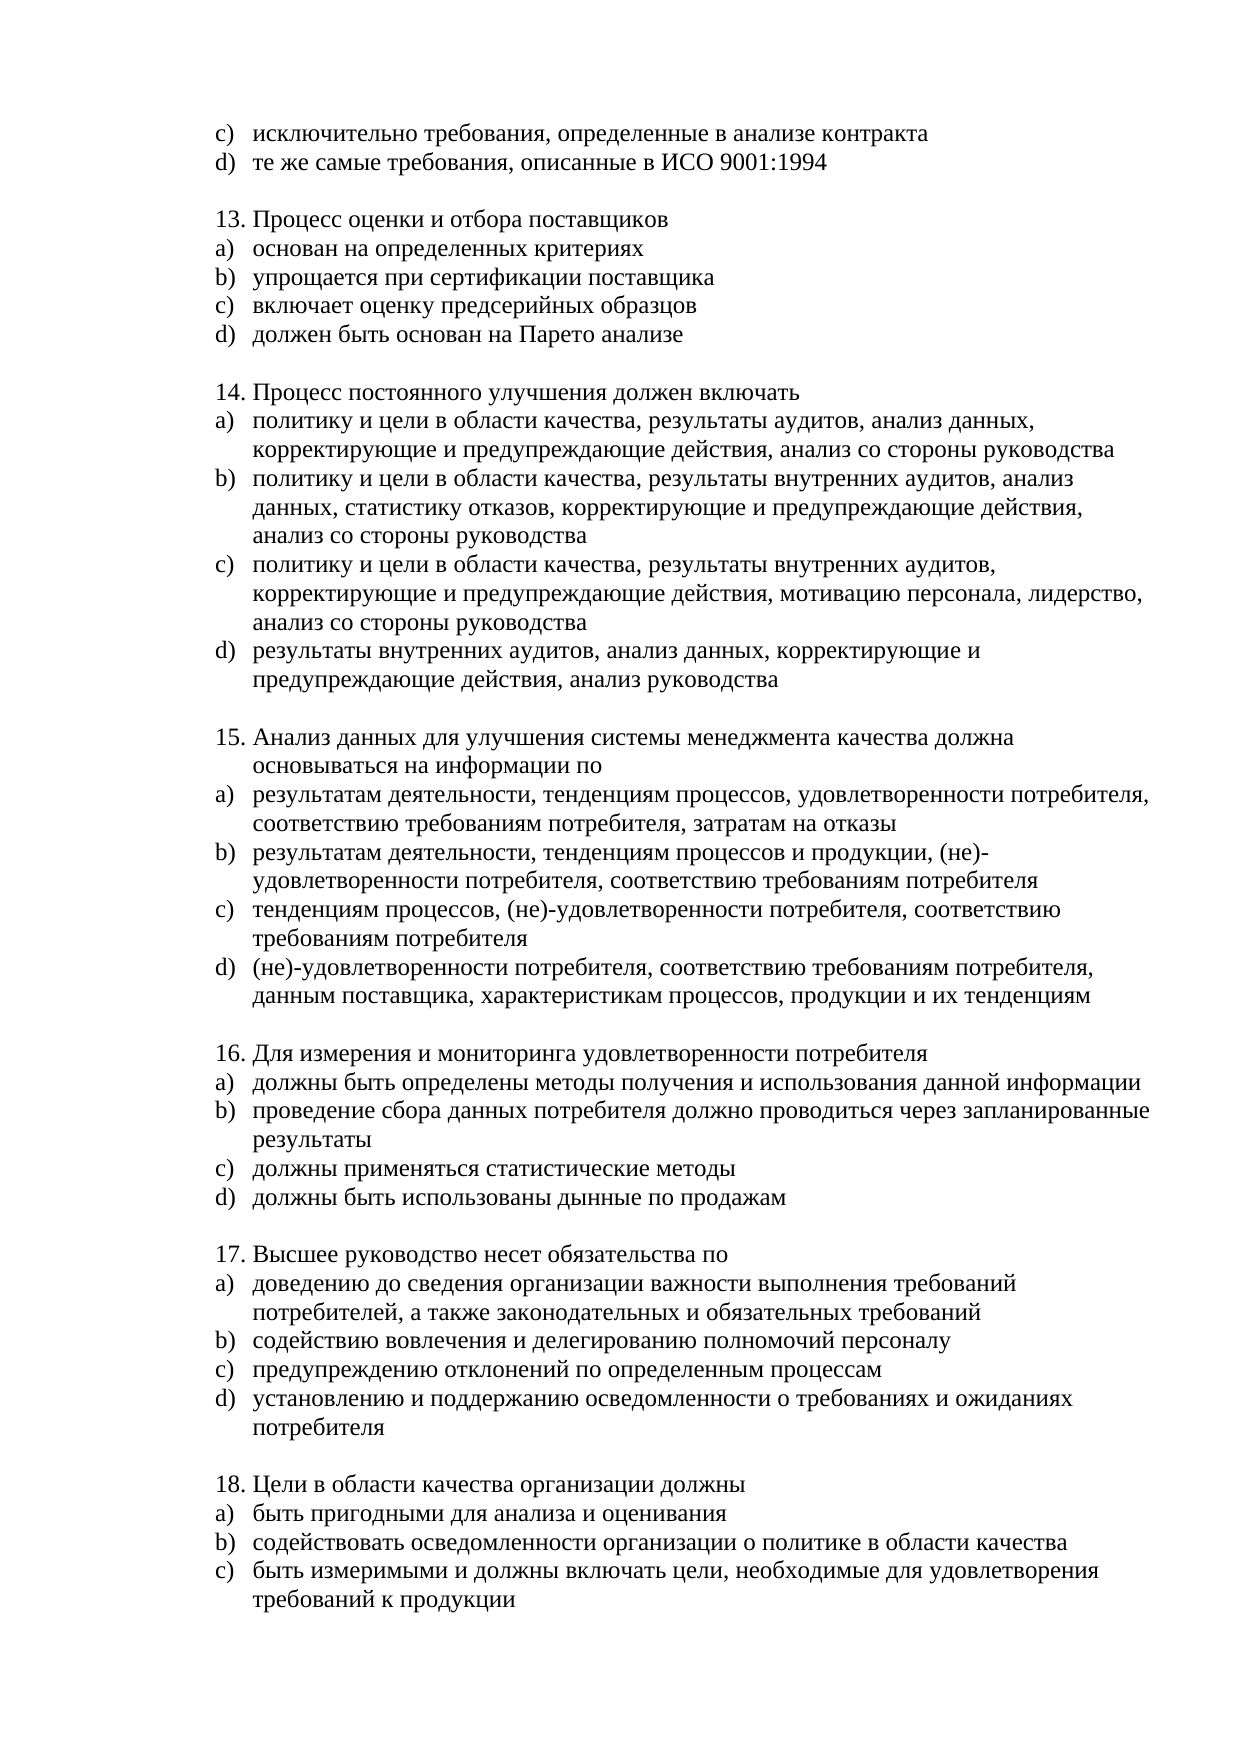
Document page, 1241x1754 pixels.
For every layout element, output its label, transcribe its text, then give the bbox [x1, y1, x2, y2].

list установлению и поддержанию осведомленности о требованиях и ожиданиях потребителя [215, 1383, 1152, 1441]
list Цели в области качества организации должны [215, 1469, 1152, 1498]
list предупреждению отклонений по определенным процессам [215, 1354, 1152, 1383]
list политику и цели в области качества, результаты аудитов, анализ данных, корректирующие и предупреждающие действия, анализ со стороны руководства [215, 406, 1152, 463]
list (не)-удовлетворенности потребителя, соответствию требованиям потребителя, данным поставщика, характеристикам процессов, продукции и их тенденциям [215, 952, 1152, 1009]
list основан на определенных критериях [215, 233, 1152, 262]
list результатам деятельности, тенденциям процессов, удовлетворенности потребителя, соответствию требованиям потребителя, затратам на отказы [215, 779, 1152, 837]
list Процесс оценки и отбора поставщиков [215, 204, 1152, 233]
list включает оценку предсерийных образцов [215, 291, 1152, 319]
list результаты внутренних аудитов, анализ данных, корректирующие и предупреждающие действия, анализ руководства [215, 636, 1152, 693]
list должен быть основан на Парето анализе [215, 319, 1152, 348]
list проведение сбора данных потребителя должно проводиться через запланированные результаты [215, 1096, 1152, 1153]
list тенденциям процессов, (не)-удовлетворенности потребителя, соответствию требованиям потребителя [215, 894, 1152, 952]
list быть измеримыми и должны включать цели, необходимые для удовлетворения требований к продукции [215, 1556, 1152, 1613]
list должны быть использованы дынные по продажам [215, 1182, 1152, 1211]
list быть пригодными для анализа и оценивания [215, 1498, 1152, 1527]
list упрощается при сертификации поставщика [215, 262, 1152, 291]
list Высшее руководство несет обязательства по [215, 1239, 1152, 1268]
list те же самые требования, описанные в ИСО 9001:1994 [215, 147, 1152, 176]
list исключительно требования, определенные в анализе контракта [215, 118, 1152, 147]
list Процесс постоянного улучшения должен включать [215, 377, 1152, 406]
list содействовать осведомленности организации о политике в области качества [215, 1527, 1152, 1556]
list доведению до сведения организации важности выполнения требований потребителей, а также законодательных и обязательных требований [215, 1268, 1152, 1326]
list содействию вовлечения и делегированию полномочий персоналу [215, 1326, 1152, 1354]
list Анализ данных для улучшения системы менеджмента качества должна основываться на информации по [215, 722, 1152, 779]
list должны быть определены методы получения и использования данной информации [215, 1067, 1152, 1096]
list должны применяться статистические методы [215, 1153, 1152, 1182]
list политику и цели в области качества, результаты внутренних аудитов, корректирующие и предупреждающие действия, мотивацию персонала, лидерство, анализ со стороны руководства [215, 549, 1152, 636]
list Для измерения и мониторинга удовлетворенности потребителя [215, 1038, 1152, 1067]
list результатам деятельности, тенденциям процессов и продукции, (не)-удовлетворенности потребителя, соответствию требованиям потребителя [215, 837, 1152, 894]
list политику и цели в области качества, результаты внутренних аудитов, анализ данных, статистику отказов, корректирующие и предупреждающие действия, анализ со стороны руководства [215, 463, 1152, 549]
